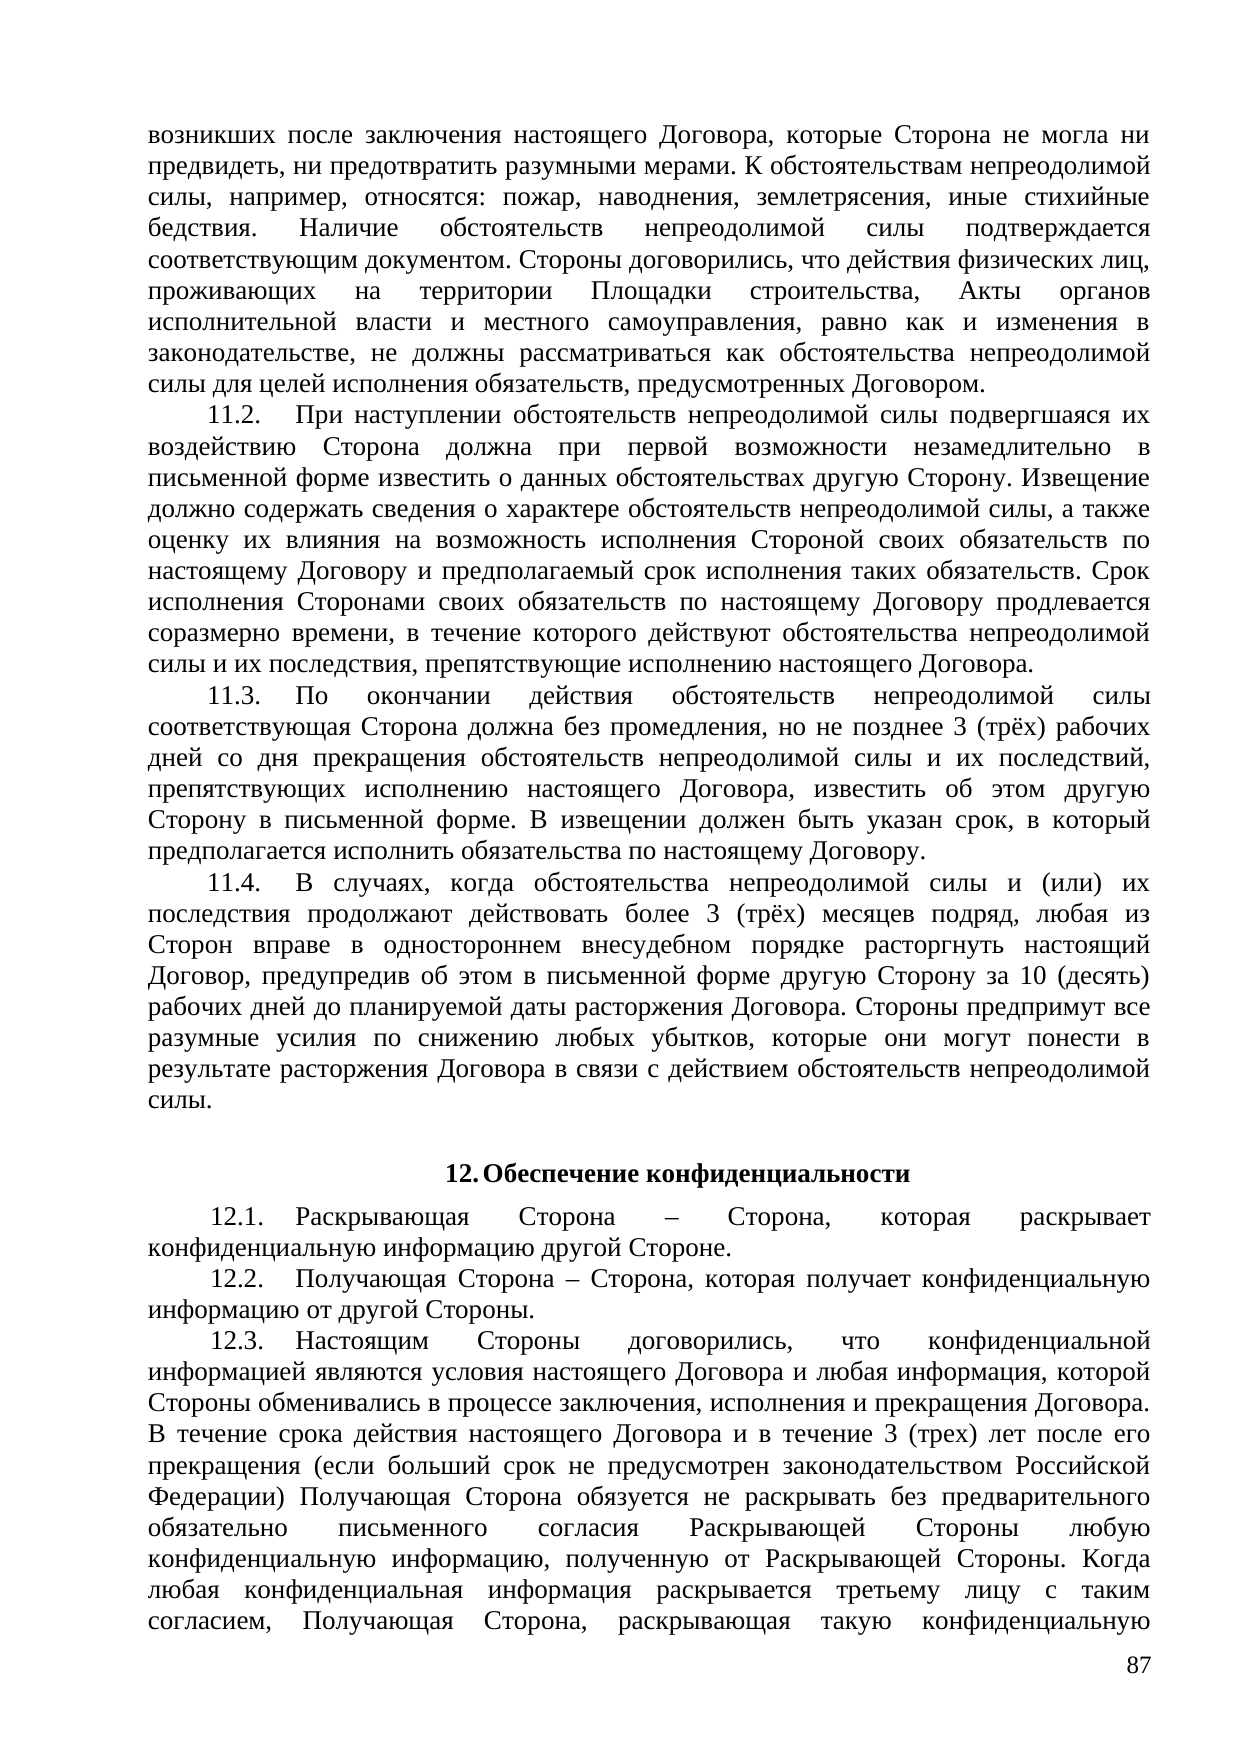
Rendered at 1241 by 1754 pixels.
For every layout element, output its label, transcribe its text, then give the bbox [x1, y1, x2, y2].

subtitle Обеспечение конфиденциальности [204, 1157, 1152, 1188]
list Получающая Сторона – Сторона, которая получает конфиденциальную информацию от другой Стороны. [148, 1262, 1152, 1324]
list Раскрывающая Сторона – Сторона, которая раскрывает конфиденциальную информацию другой Стороне. [148, 1199, 1152, 1262]
list По окончании действия обстоятельств непреодолимой силы соответствующая Сторона должна без промедления, но не позднее 3 (трёх) рабочих дней со дня прекращения обстоятельств непреодолимой силы и их последствий, препятствующих исполнению настоящего Договора, известить об этом другую Сторону в письменной форме. В извещении должен быть указан срок, в который предполагается исполнить обязательства по настоящему Договору. [148, 679, 1152, 866]
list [148, 1324, 1152, 1636]
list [148, 118, 1152, 398]
list В случаях, когда обстоятельства непреодолимой силы и (или) их последствия продолжают действовать более 3 (трёх) месяцев подряд, любая из Сторон вправе в одностороннем внесудебном порядке расторгнуть настоящий Договор, предупредив об этом в письменной форме другую Сторону за 10 (десять) рабочих дней до планируемой даты расторжения Договора. Стороны предпримут все разумные усилия по снижению любых убытков, которые они могут понести в результате расторжения Договора в связи с действием обстоятельств непреодолимой силы. [148, 866, 1152, 1115]
list При наступлении обстоятельств непреодолимой силы подвергшаяся их воздействию Сторона должна при первой возможности незамедлительно в письменной форме известить о данных обстоятельствах другую Сторону. Извещение должно содержать сведения о характере обстоятельств непреодолимой силы, а также оценку их влияния на возможность исполнения Стороной своих обязательств по настоящему Договору и предполагаемый срок исполнения таких обязательств. Срок исполнения Сторонами своих обязательств по настоящему Договору продлевается соразмерно времени, в течение которого действуют обстоятельства непреодолимой силы и их последствия, препятствующие исполнению настоящего Договора. [148, 398, 1152, 679]
